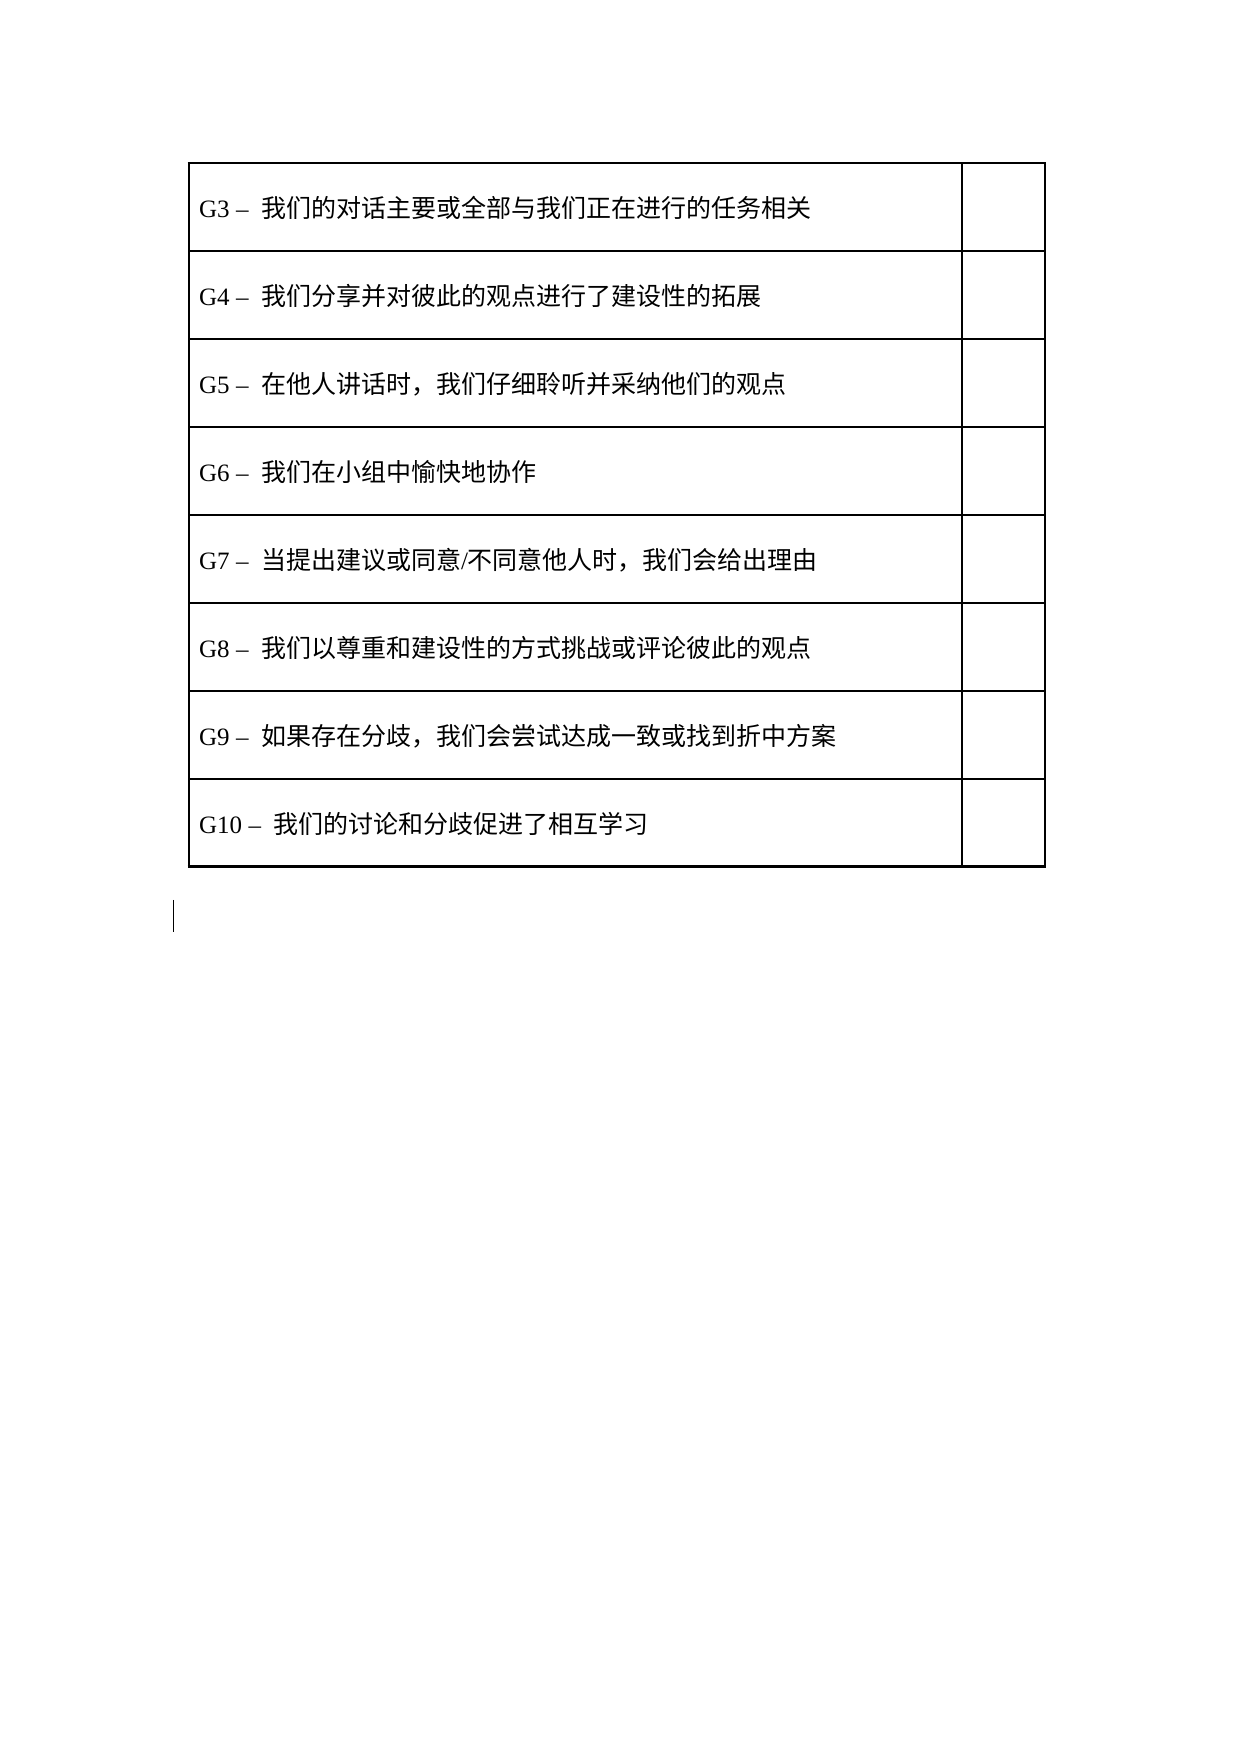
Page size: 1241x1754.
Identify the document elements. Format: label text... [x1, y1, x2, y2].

table_cell [963, 780, 1044, 865]
table_cell [963, 692, 1044, 777]
table_cell [963, 516, 1044, 602]
table_cell G8 – 我们以尊重和建设性的方式挑战或评论彼此的观点 [190, 604, 961, 689]
table_cell G6 – 我们在小组中愉快地协作 [190, 428, 961, 514]
table_cell [963, 164, 1044, 250]
table_cell [963, 604, 1044, 689]
table_cell [963, 252, 1044, 338]
table_cell G9 – 如果存在分歧，我们会尝试达成一致或找到折中方案 [190, 692, 961, 777]
table_cell G10 – 我们的讨论和分歧促进了相互学习 [190, 780, 961, 865]
table_cell G3 – 我们的对话主要或全部与我们正在进行的任务相关 [190, 164, 961, 250]
table_cell G5 – 在他人讲话时，我们仔细聆听并采纳他们的观点 [190, 340, 961, 426]
table_cell [963, 428, 1044, 514]
table_cell [963, 340, 1044, 426]
table_cell G4 – 我们分享并对彼此的观点进行了建设性的拓展 [190, 252, 961, 338]
table_cell G7 – 当提出建议或同意/不同意他人时，我们会给出理由 [190, 516, 961, 602]
